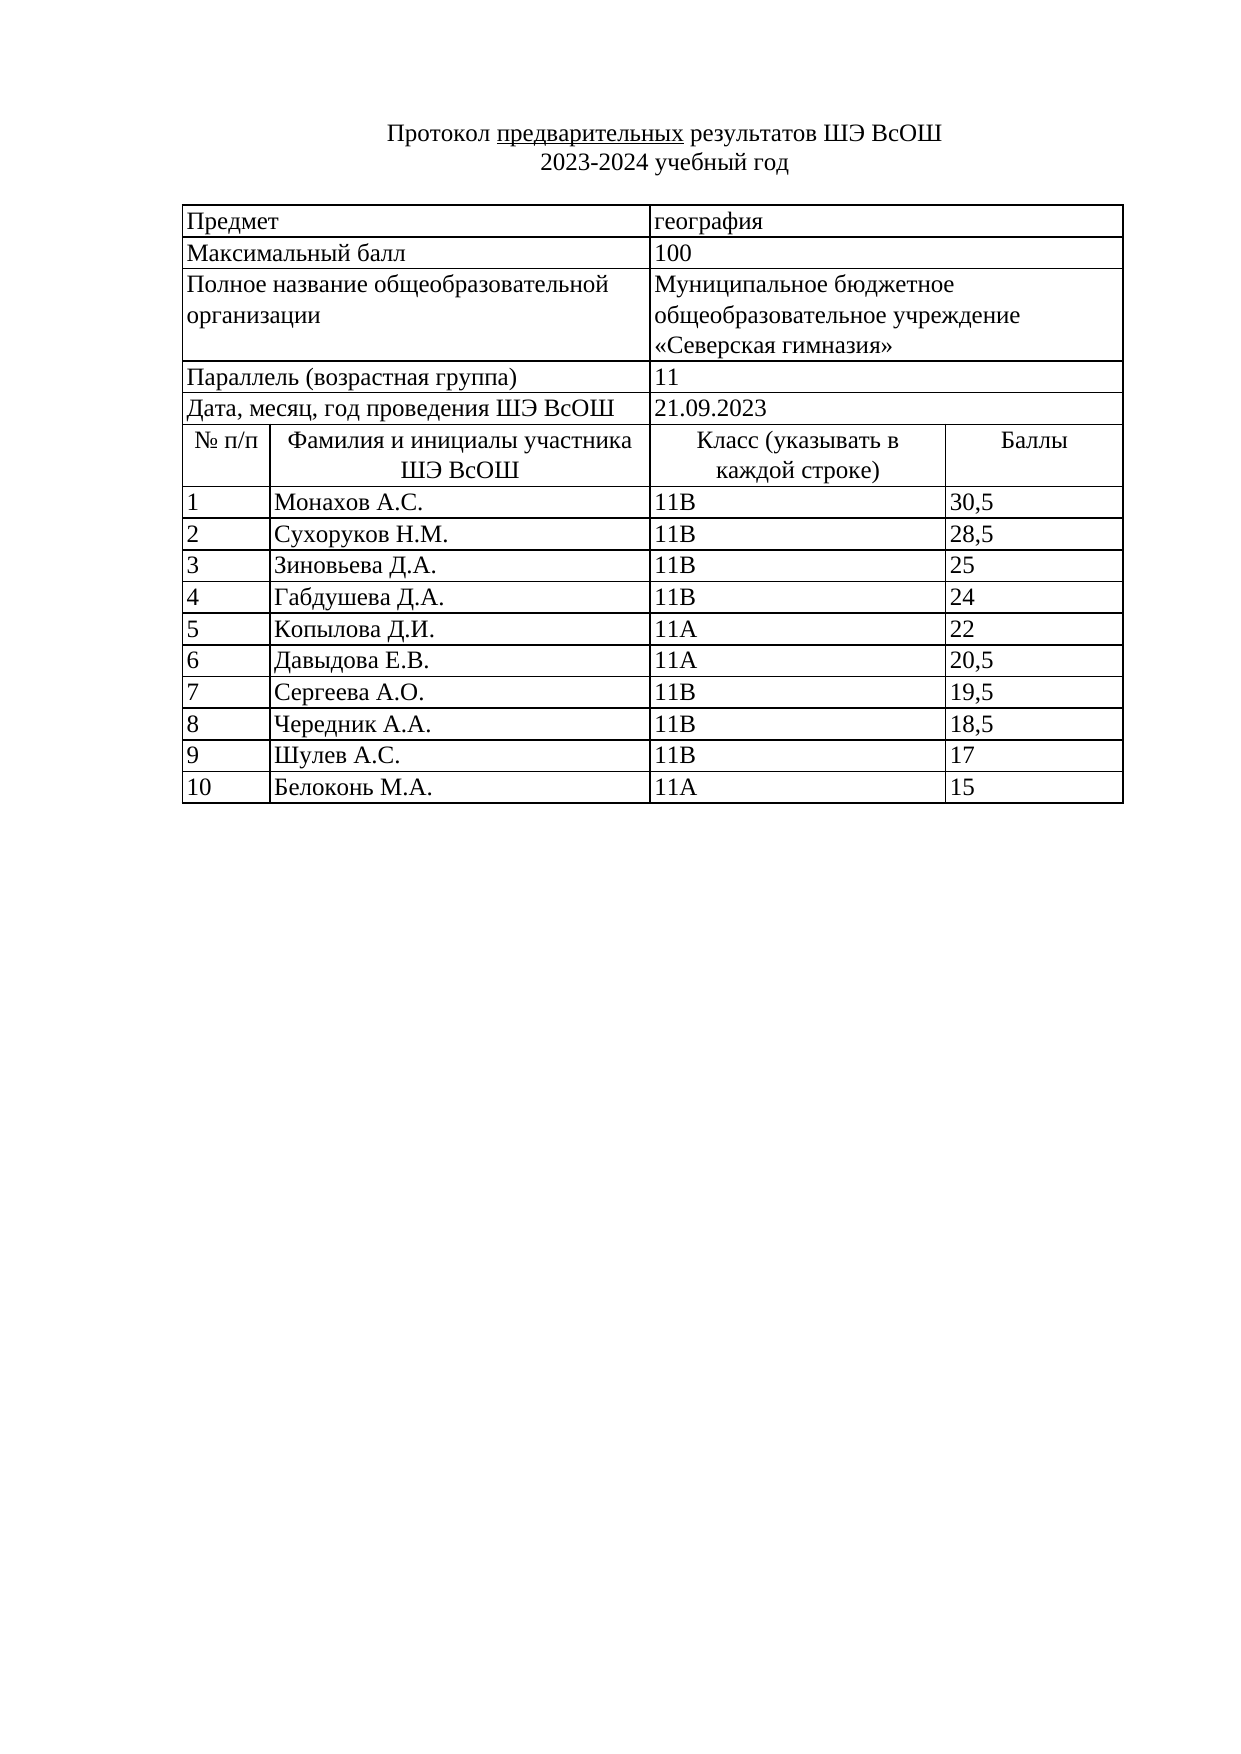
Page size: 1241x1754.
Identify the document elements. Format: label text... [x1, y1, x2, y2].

table_cell 19,5 [946, 677, 1122, 707]
table_cell 11В [651, 741, 945, 771]
table_cell 1 [183, 487, 269, 517]
table_cell Полное название общеобразовательной организации [183, 269, 649, 360]
table_cell 5 [183, 614, 269, 644]
table_cell 11В [651, 551, 945, 581]
table_cell Сергеева А.О. [271, 677, 649, 707]
table_cell 17 [946, 741, 1122, 771]
table_cell Баллы [946, 425, 1122, 486]
table_cell 11А [651, 646, 945, 676]
table_cell 6 [183, 646, 269, 676]
table_cell 11В [651, 487, 945, 517]
table_cell Класс (указывать в каждой строке) [651, 425, 945, 486]
table_cell 30,5 [946, 487, 1122, 517]
table_cell 7 [183, 677, 269, 707]
table_cell Параллель (возрастная группа) [183, 362, 649, 392]
table_cell Дата, месяц, год проведения ШЭ ВсОШ [183, 393, 649, 423]
table_cell 2 [183, 519, 269, 549]
table_cell 11А [651, 614, 945, 644]
table_cell 11 [651, 362, 1122, 392]
table_cell 25 [946, 551, 1122, 581]
table_cell Белоконь М.А. [271, 772, 649, 802]
table_cell 11В [651, 582, 945, 612]
table_cell Чередник А.А. [271, 709, 649, 739]
table_cell Сухоруков Н.М. [271, 519, 649, 549]
table_cell 11В [651, 519, 945, 549]
table_cell Копылова Д.И. [271, 614, 649, 644]
table_cell 22 [946, 614, 1122, 644]
table_cell Максимальный балл [183, 238, 649, 268]
table_cell 4 [183, 582, 269, 612]
table_cell № п/п [183, 425, 269, 486]
table_cell Шулев А.С. [271, 741, 649, 771]
table_cell 100 [651, 238, 1122, 268]
table_cell Давыдова Е.В. [271, 646, 649, 676]
text 2023-2024 учебный год [177, 147, 1152, 176]
table_cell 11В [651, 709, 945, 739]
table_header география [651, 206, 1122, 236]
table_cell 24 [946, 582, 1122, 612]
table_cell 21.09.2023 [651, 393, 1122, 423]
table_cell Монахов А.С. [271, 487, 649, 517]
table_cell 28,5 [946, 519, 1122, 549]
table_header Предмет [183, 206, 649, 236]
table_cell 15 [946, 772, 1122, 802]
table_cell 20,5 [946, 646, 1122, 676]
table_cell Зиновьева Д.А. [271, 551, 649, 581]
table_cell 10 [183, 772, 269, 802]
table_cell 3 [183, 551, 269, 581]
table_cell 11В [651, 677, 945, 707]
table_cell Фамилия и инициалы участника ШЭ ВсОШ [271, 425, 649, 486]
table_cell 18,5 [946, 709, 1122, 739]
text Протокол предварительных результатов ШЭ ВсОШ [177, 118, 1152, 147]
table_cell 9 [183, 741, 269, 771]
table_cell 8 [183, 709, 269, 739]
table_cell Муниципальное бюджетное общеобразовательное учреждение «Северская гимназия» [651, 269, 1122, 360]
table_cell Габдушева Д.А. [271, 582, 649, 612]
table_cell 11А [651, 772, 945, 802]
